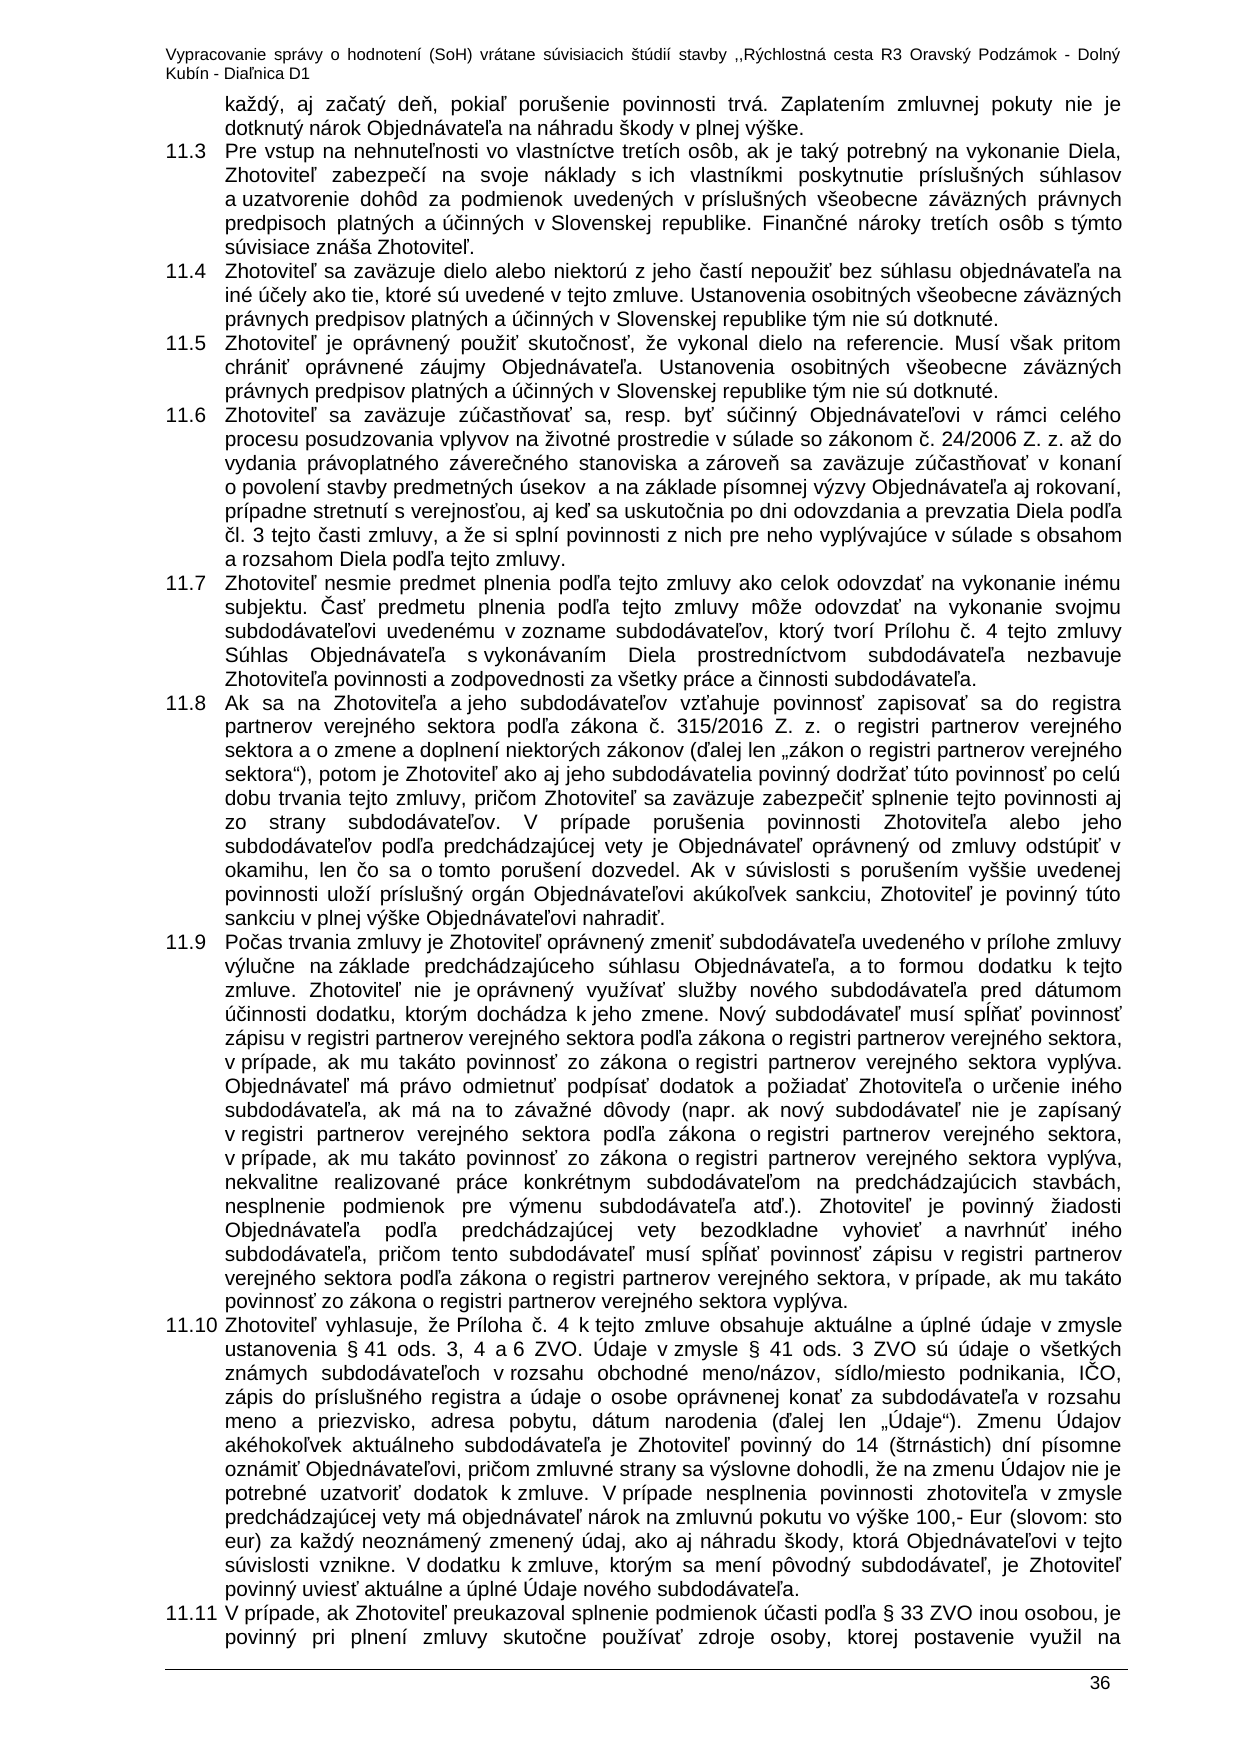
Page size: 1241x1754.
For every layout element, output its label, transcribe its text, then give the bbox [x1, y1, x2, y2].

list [165, 1601, 1122, 1649]
list Pre vstup na nehnuteľnosti vo vlastníctve tretích osôb, ak je taký potrebný na vykonanie Diela, Zhotoviteľ zabezpečí na svoje náklady s ich vlastníkmi poskytnutie príslušných súhlasov a uzatvorenie dohôd za podmienok uvedených v príslušných všeobecne záväzných právnych predpisoch platných a účinných v Slovenskej republike. Finančné nároky tretích osôb s týmto súvisiace znáša Zhotoviteľ. [165, 139, 1122, 259]
text 11.8 Ak sa na Zhotoviteľa a jeho subdodávateľov vzťahuje povinnosť zapisovať sa do registra partnerov verejného sektora podľa zákona č. 315/2016 Z. z. o registri partnerov verejného sektora a o zmene a doplnení niektorých zákonov (ďalej len „zákon o registri partnerov verejného sektora“), potom je Zhotoviteľ ako aj jeho subdodávatelia povinný dodržať túto povinnosť po celú dobu trvania tejto zmluvy, pričom Zhotoviteľ sa zaväzuje zabezpečiť splnenie tejto povinnosti aj zo strany subdodávateľov. V prípade porušenia povinnosti Zhotoviteľa alebo jeho subdodávateľov podľa predchádzajúcej vety je Objednávateľ oprávnený od zmluvy odstúpiť v okamihu, len čo sa o tomto porušení dozvedel. Ak v súvislosti s porušením vyššie uvedenej povinnosti uloží príslušný orgán Objednávateľovi akúkoľvek sankciu, Zhotoviteľ je povinný túto sankciu v plnej výške Objednávateľovi nahradiť. [165, 690, 1122, 930]
list Zhotoviteľ nesmie predmet plnenia podľa tejto zmluvy ako celok odovzdať na vykonanie inému subjektu. Časť predmetu plnenia podľa tejto zmluvy môže odovzdať na vykonanie svojmu subdodávateľovi uvedenému v zozname subdodávateľov, ktorý tvorí Prílohu č. 4 tejto zmluvy Súhlas Objednávateľa s vykonávaním Diela prostredníctvom subdodávateľa nezbavuje Zhotoviteľa povinnosti a zodpovednosti za všetky práce a činnosti subdodávateľa. [165, 571, 1122, 690]
list Zhotoviteľ je oprávnený použiť skutočnosť, že vykonal dielo na referencie. Musí však pritom chrániť oprávnené záujmy Objednávateľa. Ustanovenia osobitných všeobecne záväzných právnych predpisov platných a účinných v Slovenskej republike tým nie sú dotknuté. [165, 331, 1122, 403]
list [165, 91, 1122, 139]
list Zhotoviteľ sa zaväzuje dielo alebo niektorú z jeho častí nepoužiť bez súhlasu objednávateľa na iné účely ako tie, ktoré sú uvedené v tejto zmluve. Ustanovenia osobitných všeobecne záväzných právnych predpisov platných a účinných v Slovenskej republike tým nie sú dotknuté. [165, 259, 1122, 331]
list Zhotoviteľ sa zaväzuje zúčastňovať sa, resp. byť súčinný Objednávateľovi v rámci celého procesu posudzovania vplyvov na životné prostredie v súlade so zákonom č. 24/2006 Z. z. až do vydania právoplatného záverečného stanoviska a zároveň sa zaväzuje zúčastňovať v konaní o povolení stavby predmetných úsekov a na základe písomnej výzvy Objednávateľa aj rokovaní, prípadne stretnutí s verejnosťou, aj keď sa uskutočnia po dni odovzdania a prevzatia Diela podľa čl. 3 tejto časti zmluvy, a že si splní povinnosti z nich pre neho vyplývajúce v súlade s obsahom a rozsahom Diela podľa tejto zmluvy. [165, 403, 1122, 571]
list Počas trvania zmluvy je Zhotoviteľ oprávnený zmeniť subdodávateľa uvedeného v prílohe zmluvy výlučne na základe predchádzajúceho súhlasu Objednávateľa, a to formou dodatku k tejto zmluve. Zhotoviteľ nie je oprávnený využívať služby nového subdodávateľa pred dátumom účinnosti dodatku, ktorým dochádza k jeho zmene. Nový subdodávateľ musí spĺňať povinnosť zápisu v registri partnerov verejného sektora podľa zákona o registri partnerov verejného sektora, v prípade, ak mu takáto povinnosť zo zákona o registri partnerov verejného sektora vyplýva. Objednávateľ má právo odmietnuť podpísať dodatok a požiadať Zhotoviteľa o určenie iného subdodávateľa, ak má na to závažné dôvody (napr. ak nový subdodávateľ nie je zapísaný v registri partnerov verejného sektora podľa zákona o registri partnerov verejného sektora, v prípade, ak mu takáto povinnosť zo zákona o registri partnerov verejného sektora vyplýva, nekvalitne realizované práce konkrétnym subdodávateľom na predchádzajúcich stavbách, nesplnenie podmienok pre výmenu subdodávateľa atď.). Zhotoviteľ je povinný žiadosti Objednávateľa podľa predchádzajúcej vety bezodkladne vyhovieť a navrhnúť iného subdodávateľa, pričom tento subdodávateľ musí spĺňať povinnosť zápisu v registri partnerov verejného sektora podľa zákona o registri partnerov verejného sektora, v prípade, ak mu takáto povinnosť zo zákona o registri partnerov verejného sektora vyplýva. [165, 930, 1122, 1313]
list Zhotoviteľ vyhlasuje, že Príloha č. 4 k tejto zmluve obsahuje aktuálne a úplné údaje v zmysle ustanovenia § 41 ods. 3, 4 a 6 ZVO. Údaje v zmysle § 41 ods. 3 ZVO sú údaje o všetkých známych subdodávateľoch v rozsahu obchodné meno/názov, sídlo/miesto podnikania, IČO, zápis do príslušného registra a údaje o osobe oprávnenej konať za subdodávateľa v rozsahu meno a priezvisko, adresa pobytu, dátum narodenia (ďalej len „Údaje“). Zmenu Údajov akéhokoľvek aktuálneho subdodávateľa je Zhotoviteľ povinný do 14 (štrnástich) dní písomne oznámiť Objednávateľovi, pričom zmluvné strany sa výslovne dohodli, že na zmenu Údajov nie je potrebné uzatvoriť dodatok k zmluve. V prípade nesplnenia povinnosti zhotoviteľa v zmysle predchádzajúcej vety má objednávateľ nárok na zmluvnú pokutu vo výške 100,- Eur (slovom: sto eur) za každý neoznámený zmenený údaj, ako aj náhradu škody, ktorá Objednávateľovi v tejto súvislosti vznikne. V dodatku k zmluve, ktorým sa mení pôvodný subdodávateľ, je Zhotoviteľ povinný uviesť aktuálne a úplné Údaje nového subdodávateľa. [165, 1313, 1122, 1601]
